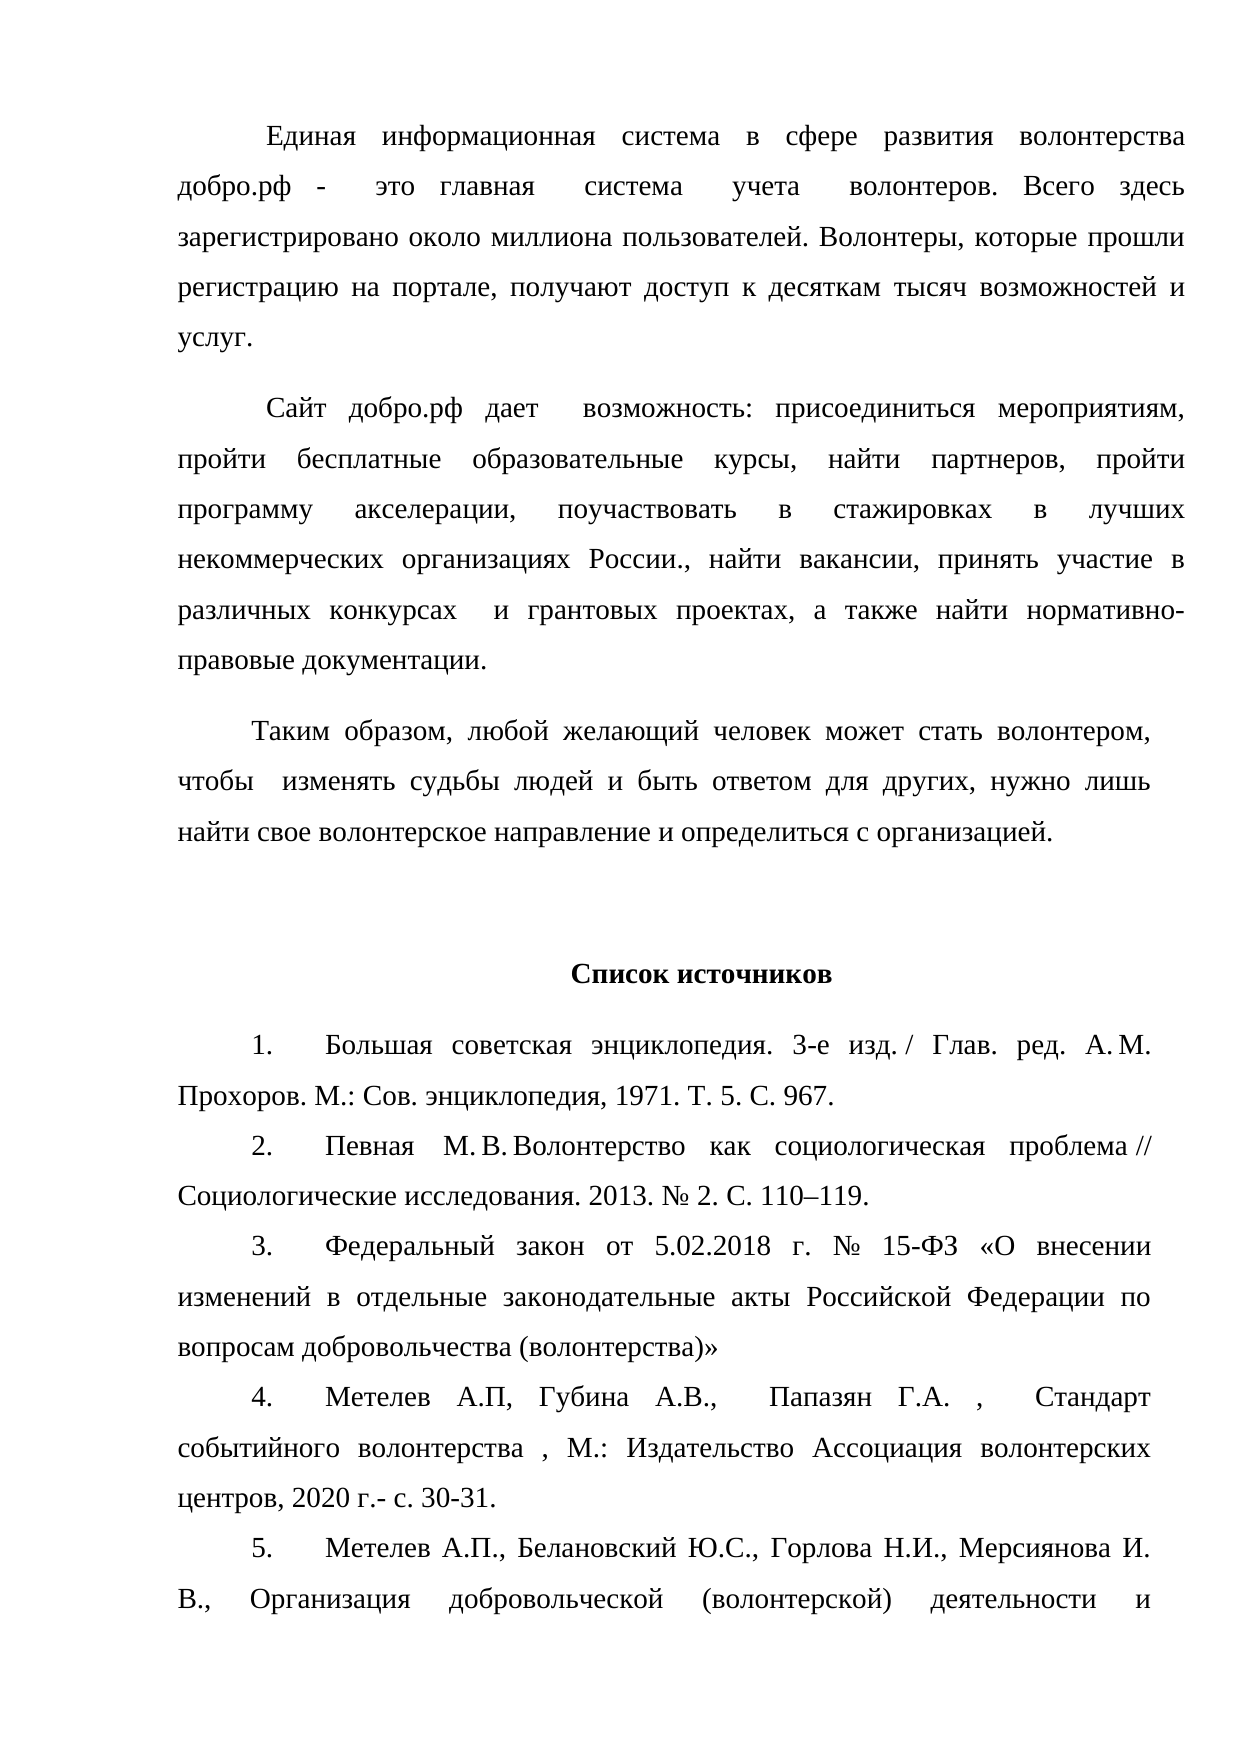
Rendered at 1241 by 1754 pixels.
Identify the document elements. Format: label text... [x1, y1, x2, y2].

text Таким образом, любой желающий человек может стать волонтером, чтобы изменять судьбы людей и быть ответом для других, нужно лишь найти свое волонтерское направление и определиться с организацией. [177, 713, 1152, 847]
text Список источников [177, 956, 1152, 990]
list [177, 1530, 1152, 1614]
list Федеральный закон от 5.02.2018 г. № 15-ФЗ «О внесении изменений в отдельные законодательные акты Российской Федерации по вопросам добровольчества (волонтерства)» [177, 1228, 1152, 1363]
text Единая информационная система в сфере развития волонтерства добро.рф - это главная система учета волонтеров. Всего здесь зарегистрировано около миллиона пользователей. Волонтеры, которые прошли регистрацию на портале, получают доступ к десяткам тысяч возможностей и услуг. [177, 118, 1186, 353]
list Певная М. В. Волонтерство как социологическая проблема // Социологические исследования. 2013. № 2. С. 110–119. [177, 1128, 1152, 1212]
list Большая советская энциклопедия. 3‑е изд. / Глав. ред. А. М. Прохоров. М.: Сов. энциклопедия, 1971. Т. 5. С. 967. [177, 1027, 1152, 1111]
text Сайт добро.рф дает возможность: присоединиться мероприятиям, пройти бесплатные образовательные курсы, найти партнеров, пройти программу акселерации, поучаствовать в стажировках в лучших некоммерческих организациях России., найти вакансии, принять участие в различных конкурсах и грантовых проектах, а также найти нормативно-правовые документации. [177, 391, 1186, 676]
list Метелев А.П, Губина А.В., Папазян Г.А. , Стандарт событийного волонтерства , М.: Издательство Ассоциация волонтерских центров, 2020 г.- с. 30-31. [177, 1379, 1152, 1514]
